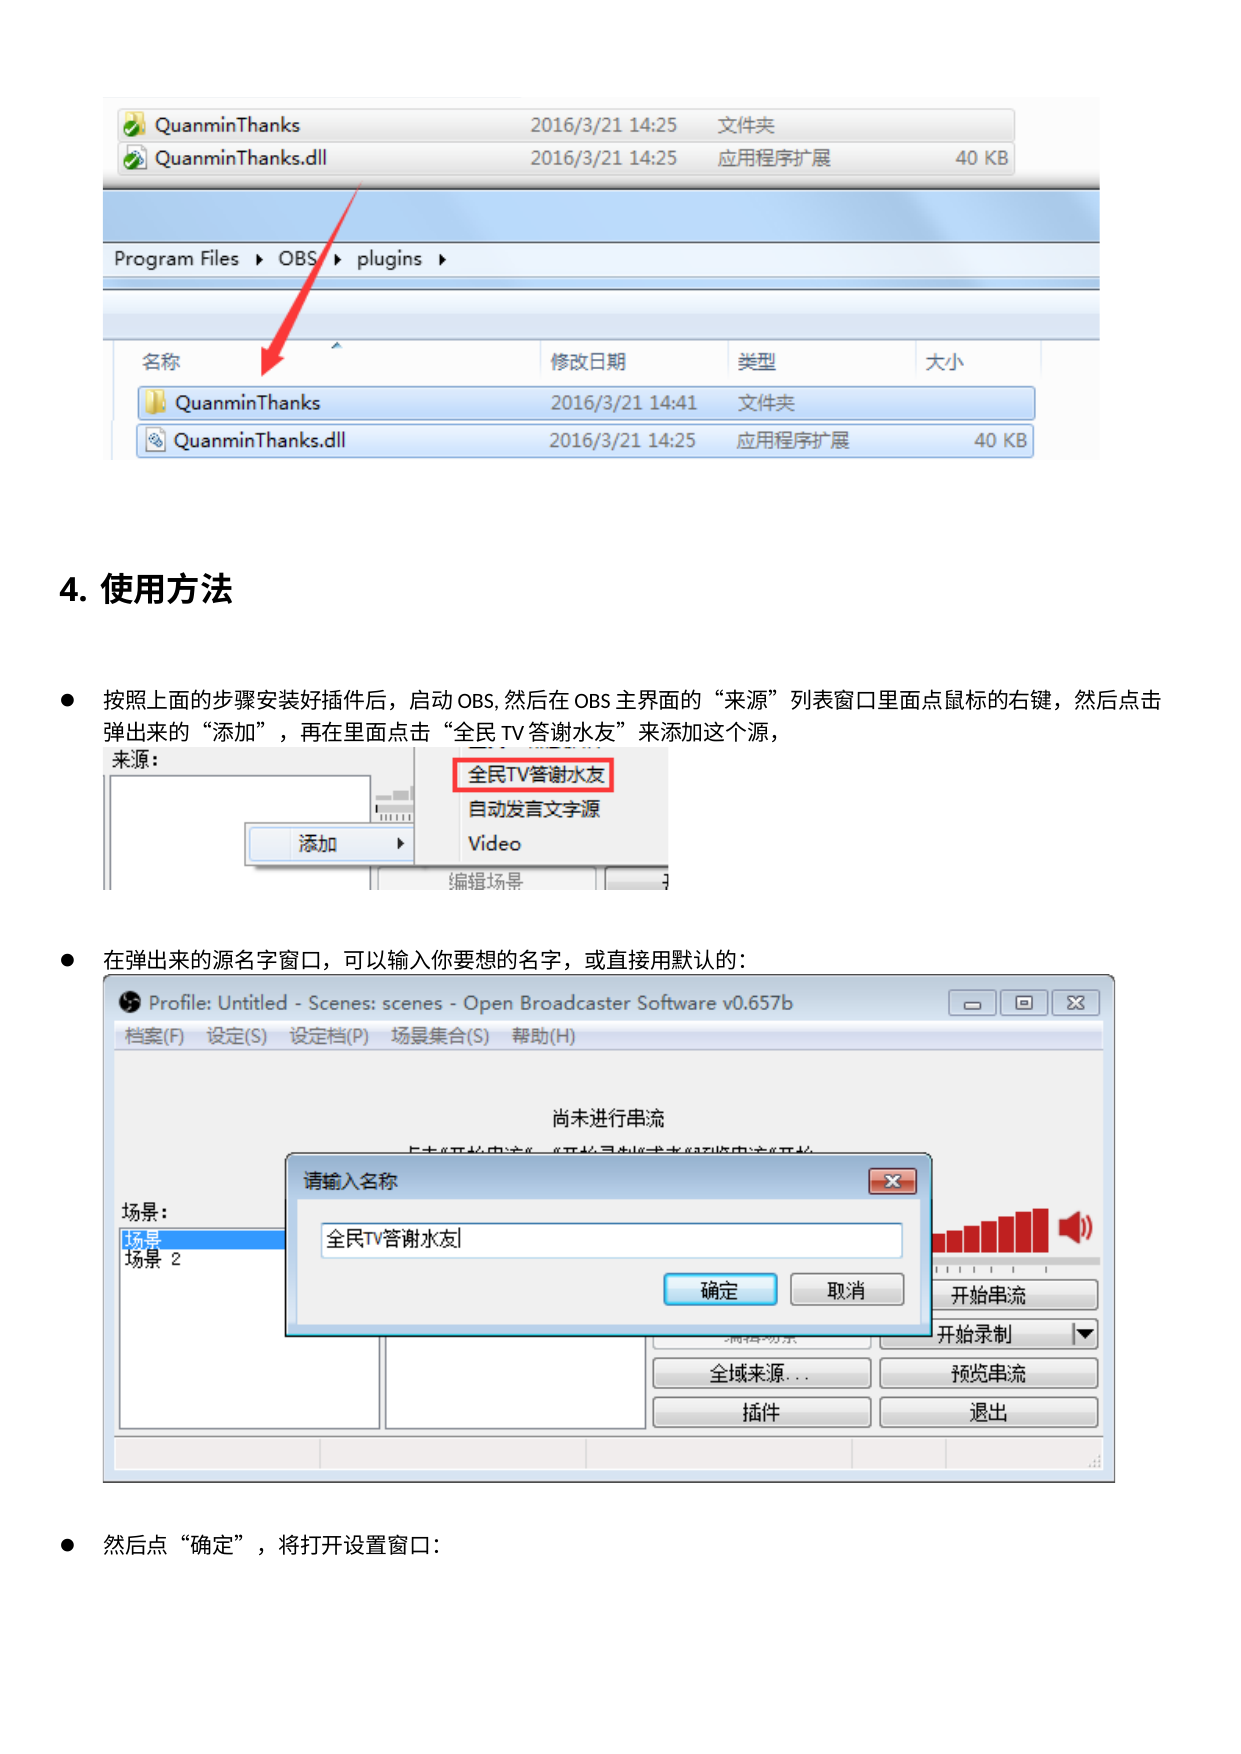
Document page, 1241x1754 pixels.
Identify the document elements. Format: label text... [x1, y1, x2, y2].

subtitle 使用方法 [59, 555, 1181, 620]
picture [102, 747, 669, 890]
list 在弹出来的源名字窗口，可以输入你要想的名字，或直接用默认的： [59, 942, 1181, 975]
list 然后点“确定”，将打开设置窗口： [59, 1527, 1181, 1560]
picture [102, 974, 1116, 1483]
picture [102, 97, 1100, 460]
list 按照上面的步骤安装好插件后，启动OBS, 然后在OBS主界面的“来源”列表窗口里面点鼠标的右键，然后点击弹出来的“添加”，再在里面点击“全民TV答谢水友”来添加这个源， [59, 682, 1181, 747]
